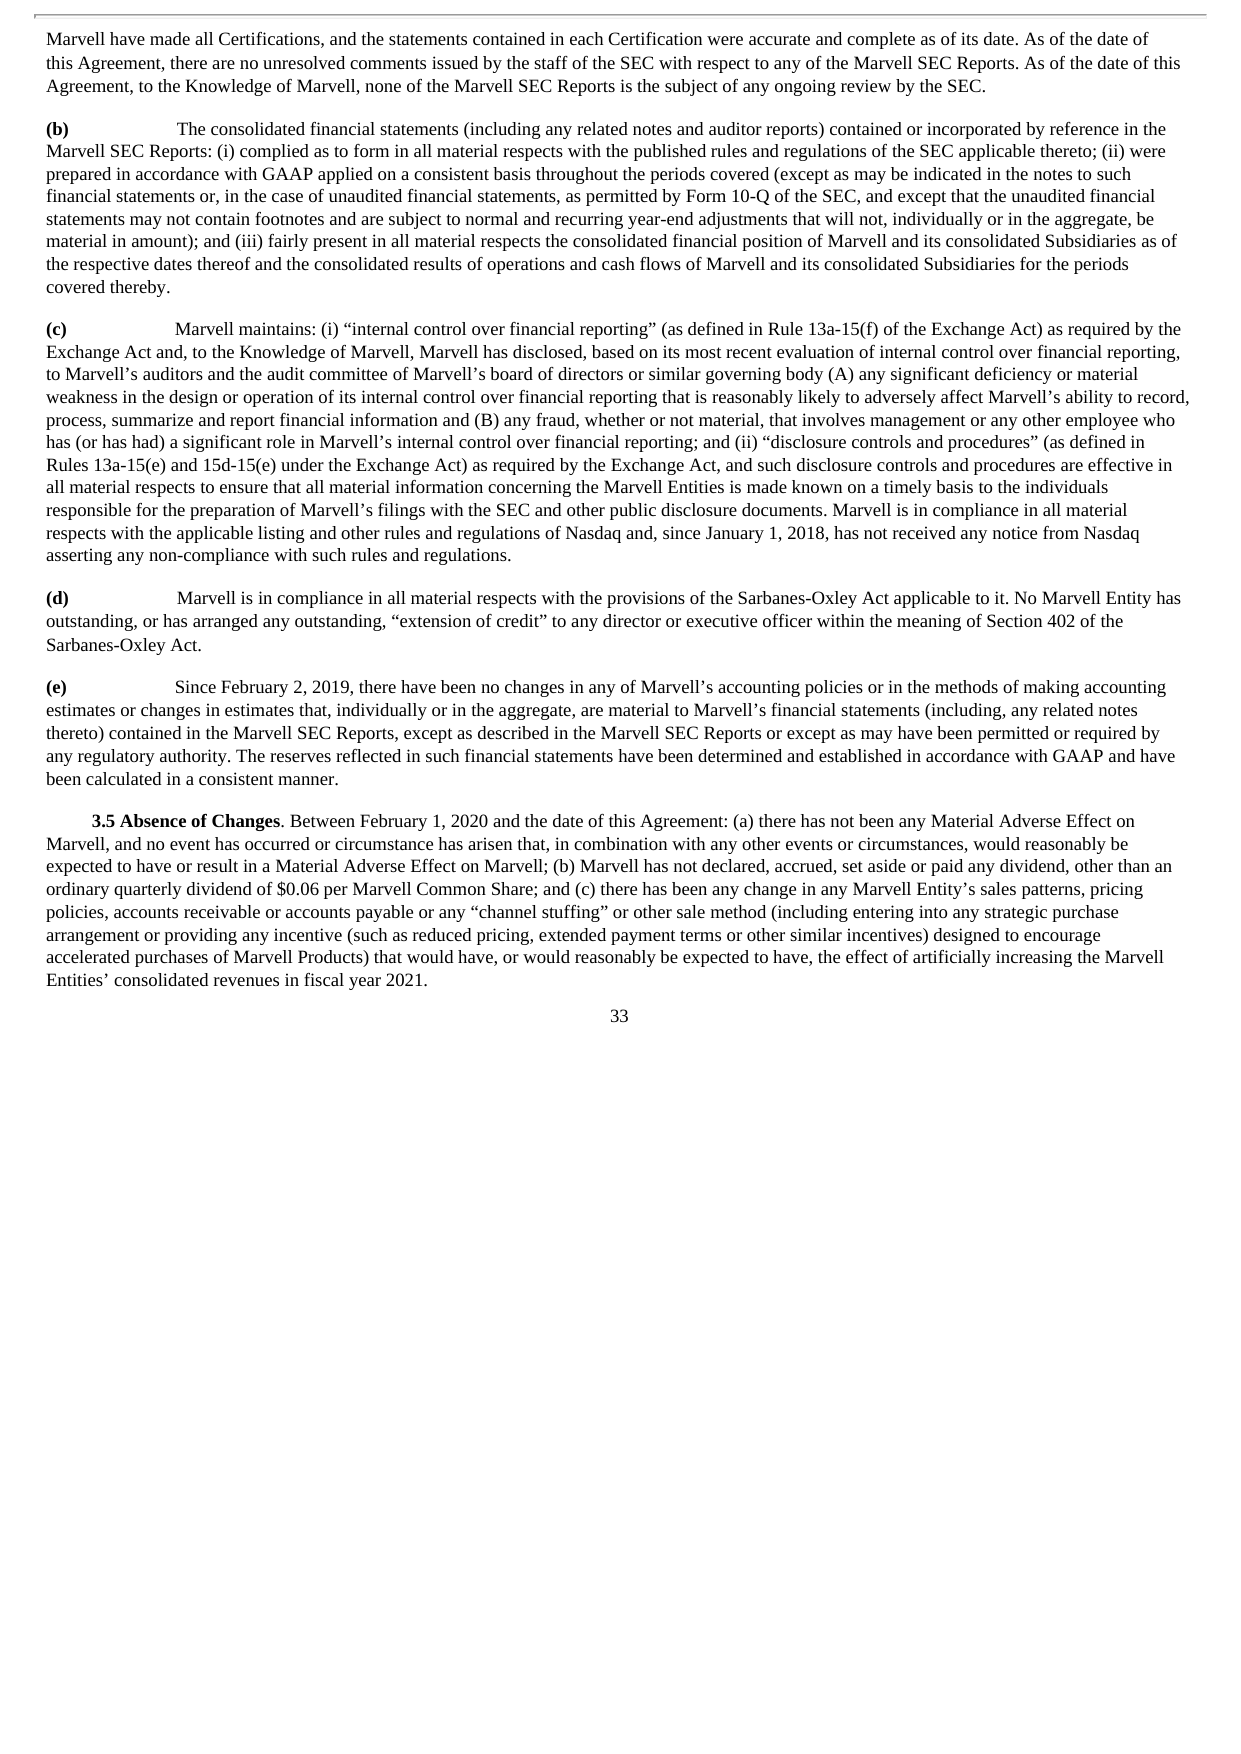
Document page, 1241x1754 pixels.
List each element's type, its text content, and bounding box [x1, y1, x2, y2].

list Since February 2, 2019, there have been no changes in any of Marvell’s accounting policies or in the methods of making accounting estimates or changes in estimates that, individually or in the aggregate, are material to Marvell’s financial statements (including, any related notes thereto) contained in the Marvell SEC Reports, except as described in the Marvell SEC Reports or except as may have been permitted or required by any regulatory authority. The reserves reflected in such financial statements have been determined and established in accordance with GAAP and have been calculated in a consistent manner. [46, 676, 1192, 789]
list Marvell is in compliance in all material respects with the provisions of the Sarbanes-Oxley Act applicable to it. No Marvell Entity has outstanding, or has arranged any outstanding, “extension of credit” to any director or executive officer within the meaning of Section 402 of the Sarbanes-Oxley Act. [46, 587, 1192, 656]
text Marvell have made all Certifications, and the statements contained in each Certification were accurate and complete as of its date. As of the date of this Agreement, there are no unresolved comments issued by the staff of the SEC with respect to any of the Marvell SEC Reports. As of the date of this Agreement, to the Knowledge of Marvell, none of the Marvell SEC Reports is the subject of any ongoing review by the SEC. [46, 28, 1182, 97]
list The consolidated financial statements (including any related notes and auditor reports) contained or incorporated by reference in the Marvell SEC Reports: (i) complied as to form in all material respects with the published rules and regulations of the SEC applicable thereto; (ii) were prepared in accordance with GAAP applied on a consistent basis throughout the periods covered (except as may be indicated in the notes to such financial statements or, in the case of unaudited financial statements, as permitted by Form 10-Q of the SEC, and except that the unaudited financial statements may not contain footnotes and are subject to normal and recurring year-end adjustments that will not, individually or in the aggregate, be material in amount); and (iii) fairly present in all material respects the consolidated financial position of Marvell and its consolidated Subsidiaries as of the respective dates thereof and the consolidated results of operations and cash flows of Marvell and its consolidated Subsidiaries for the periods covered thereby. [46, 117, 1192, 297]
text 33 [46, 1005, 1192, 1026]
text 3.5 Absence of Changes. Between February 1, 2020 and the date of this Agreement: (a) there has not been any Material Adverse Effect on Marvell, and no event has occurred or circumstance has arisen that, in combination with any other events or circumstances, would reasonably be expected to have or result in a Material Adverse Effect on Marvell; (b) Marvell has not declared, accrued, set aside or paid any dividend, other than an ordinary quarterly dividend of $0.06 per Marvell Common Share; and (c) there has been any change in any Marvell Entity’s sales patterns, pricing policies, accounts receivable or accounts payable or any “channel stuffing” or other sale method (including entering into any strategic purchase arrangement or providing any incentive (such as reduced pricing, extended payment terms or other similar incentives) designed to encourage accelerated purchases of Marvell Products) that would have, or would reasonably be expected to have, the effect of artificially increasing the Marvell Entities’ consolidated revenues in fiscal year 2021. [46, 809, 1190, 991]
picture [34, 14, 1207, 19]
list Marvell maintains: (i) “internal control over financial reporting” (as defined in Rule 13a-15(f) of the Exchange Act) as required by the Exchange Act and, to the Knowledge of Marvell, Marvell has disclosed, based on its most recent evaluation of internal control over financial reporting, to Marvell’s auditors and the audit committee of Marvell’s board of directors or similar governing body (A) any significant deficiency or material weakness in the design or operation of its internal control over financial reporting that is reasonably likely to adversely affect Marvell’s ability to record, process, summarize and report financial information and (B) any fraud, whether or not material, that involves management or any other employee who has (or has had) a significant role in Marvell’s internal control over financial reporting; and (ii) “disclosure controls and procedures” (as defined in Rules 13a-15(e) and 15d-15(e) under the Exchange Act) as required by the Exchange Act, and such disclosure controls and procedures are effective in all material respects to ensure that all material information concerning the Marvell Entities is made known on a timely basis to the individuals responsible for the preparation of Marvell’s filings with the SEC and other public disclosure documents. Marvell is in compliance in all material respects with the applicable listing and other rules and regulations of Nasdaq and, since January 1, 2018, has not received any notice from Nasdaq asserting any non-compliance with such rules and regulations. [46, 318, 1192, 566]
